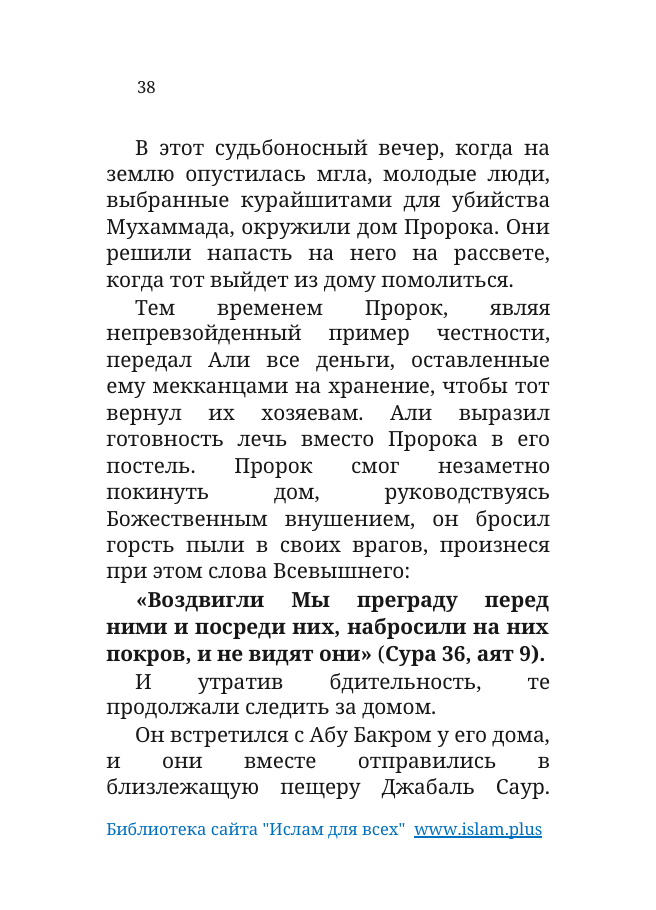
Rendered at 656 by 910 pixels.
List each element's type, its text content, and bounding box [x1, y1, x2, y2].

text В этот судьбоносный вечер, когда на землю опустилась мгла, молодые люди, выбранные курайшитами для убийства Мухаммада, окружили дом Пророка. Они решили напасть на него на рассвете, когда тот выйдет из дому помолиться. [106, 135, 550, 293]
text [106, 722, 550, 801]
text «Воздвигли Мы преграду перед ними и посреди них, набросили на них покров, и не видят они» (Сура 36, аят 9). [106, 586, 549, 668]
text И утратив бдительность, те продолжали следить за домом. [106, 668, 550, 721]
text Тем временем Пророк, являя непревзойденный пример честности, передал Али все деньги, оставленные ему мекканцами на хранение, чтобы тот вернул их хозяевам. Али выразил готовность лечь вместо Пророка в его постель. Пророк смог незаметно покинуть дом, руководствуясь Божественным внушением, он бросил горсть пыли в своих врагов, произнеся при этом слова Всевышнего: [106, 294, 550, 585]
